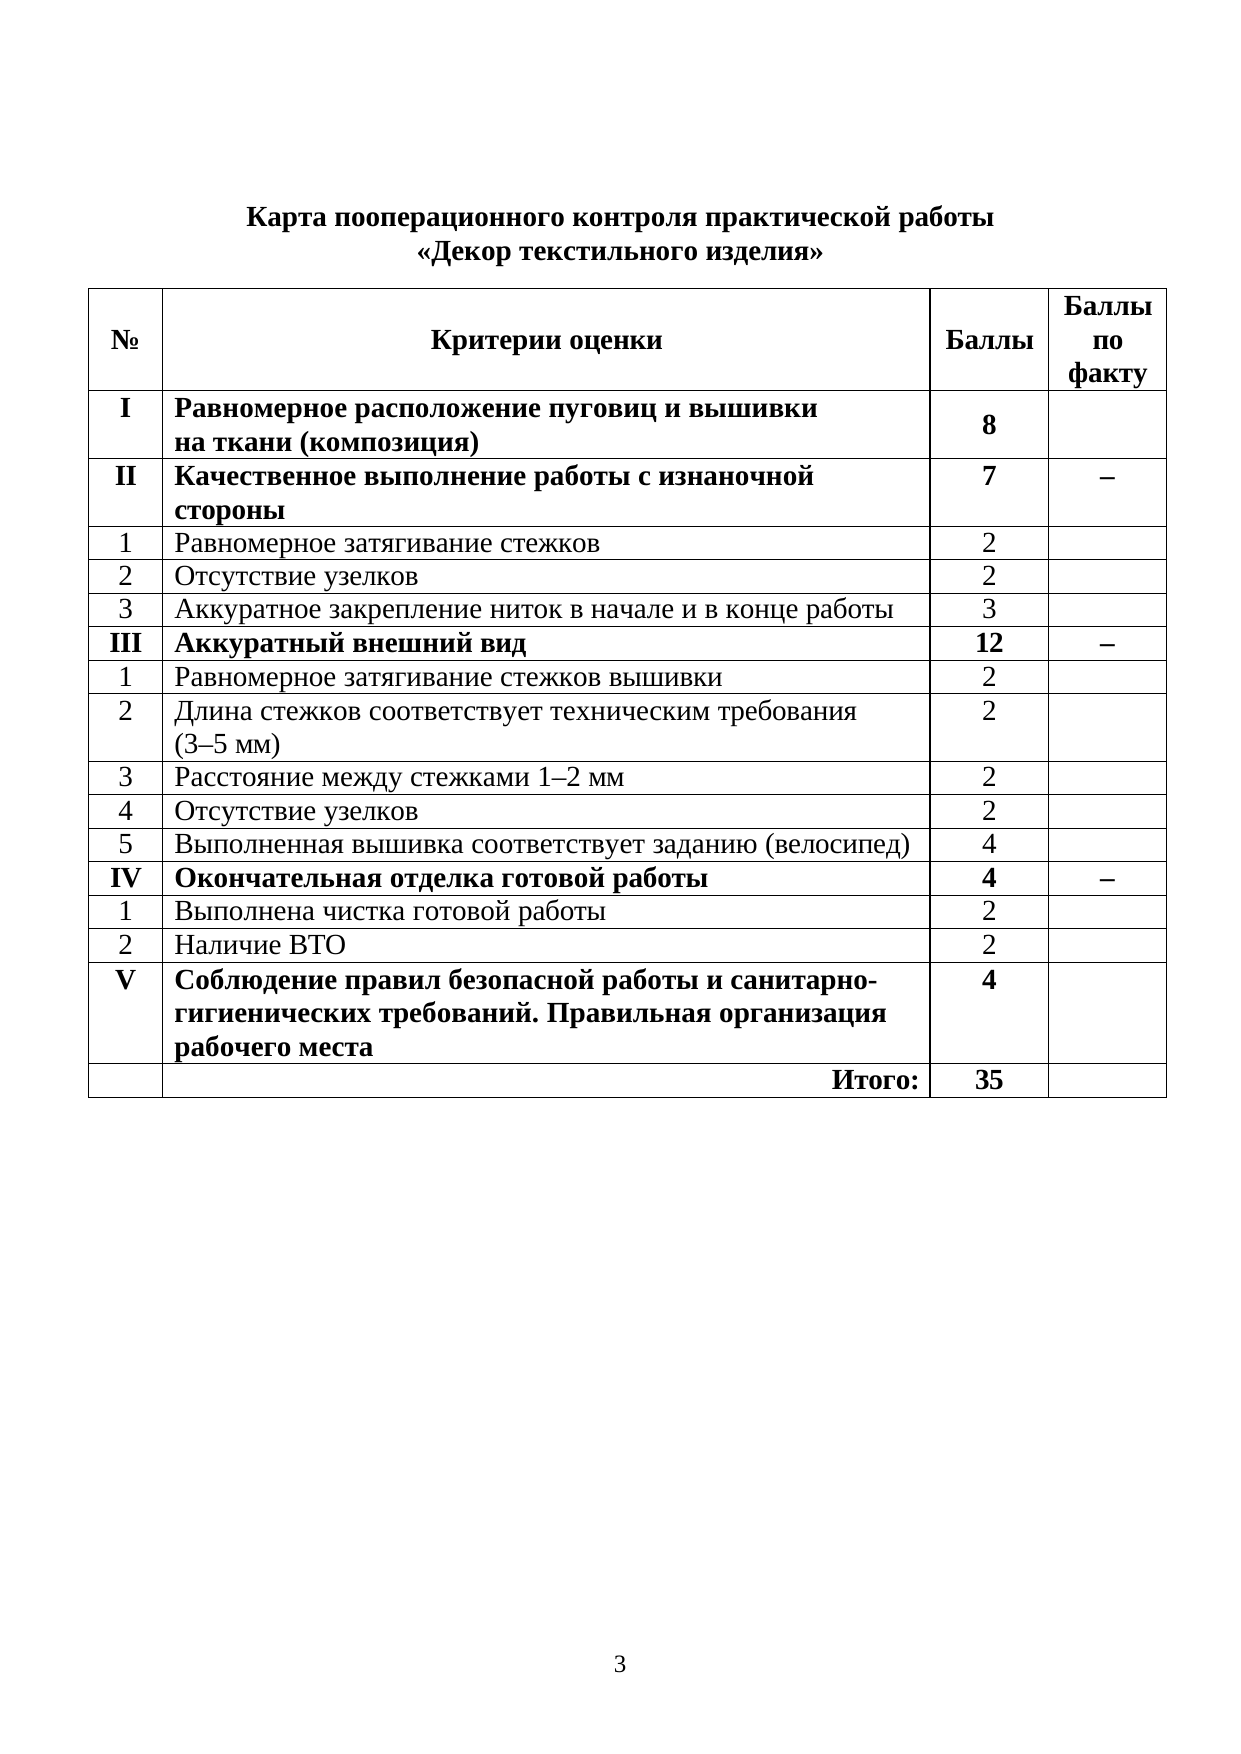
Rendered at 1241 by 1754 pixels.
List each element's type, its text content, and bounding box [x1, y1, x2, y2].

table_cell 1 [89, 527, 162, 559]
table_cell [89, 1064, 162, 1097]
table_cell 2 [89, 929, 162, 962]
table_cell V [89, 963, 162, 1063]
table_cell Равномерное расположение пуговиц и вышивки на ткани (композиция) [163, 391, 929, 458]
table_cell Аккуратное закрепление ниток в начале и в конце работы [163, 594, 929, 626]
table_cell – [1049, 627, 1166, 660]
table_cell 2 [931, 527, 1048, 559]
table_cell 2 [931, 896, 1048, 928]
table_cell Равномерное затягивание стежков [163, 527, 929, 559]
table_cell 4 [931, 862, 1048, 894]
table_cell – [1049, 459, 1166, 526]
table_cell [1049, 795, 1166, 827]
table_cell 3 [89, 594, 162, 626]
table_cell 5 [89, 829, 162, 861]
text Карта пооперационного контроля практической работы [207, 199, 1033, 233]
table_cell 1 [89, 661, 162, 693]
table_cell [1049, 762, 1166, 794]
table_cell 8 [931, 391, 1048, 458]
table_cell Равномерное затягивание стежков вышивки [163, 661, 929, 693]
table_header Баллы по факту [1049, 289, 1166, 390]
table_cell [1049, 1064, 1166, 1097]
table_cell [1049, 661, 1166, 693]
table_cell 4 [931, 963, 1048, 1063]
table_cell 2 [931, 560, 1048, 593]
table_cell 2 [89, 560, 162, 593]
table_cell [1049, 963, 1166, 1063]
table_cell 2 [931, 762, 1048, 794]
table_cell 3 [931, 594, 1048, 626]
table_cell 3 [89, 762, 162, 794]
table_cell [1049, 391, 1166, 458]
table_cell Отсутствие узелков [163, 560, 929, 593]
table_header Баллы [931, 289, 1048, 390]
table_cell [1049, 929, 1166, 962]
table_cell [1049, 594, 1166, 626]
table_cell I [89, 391, 162, 458]
table_cell Выполнена чистка готовой работы [163, 896, 929, 928]
table_cell 35 [931, 1064, 1048, 1097]
table_cell [1049, 694, 1166, 761]
table_cell Окончательная отделка готовой работы [163, 862, 929, 894]
table_cell Расстояние между стежками 1–2 мм [163, 762, 929, 794]
table_cell [1049, 896, 1166, 928]
table_cell Отсутствие узелков [163, 795, 929, 827]
table_cell 7 [931, 459, 1048, 526]
table_cell Выполненная вышивка соответствует заданию (велосипед) [163, 829, 929, 861]
table_cell [1049, 527, 1166, 559]
table_cell 2 [931, 694, 1048, 761]
table_cell 1 [89, 896, 162, 928]
table_cell Аккуратный внешний вид [163, 627, 929, 660]
table_cell Качественное выполнение работы с изнаночной стороны [163, 459, 929, 526]
table_header № [89, 289, 162, 390]
table_cell 2 [931, 661, 1048, 693]
table_cell 2 [931, 795, 1048, 827]
table_cell 4 [931, 829, 1048, 861]
table_cell 12 [931, 627, 1048, 660]
table_cell Наличие ВТО [163, 929, 929, 962]
table_cell Соблюдение правил безопасной работы и санитарно- гигиенических требований. Правильная организация рабочего места [163, 963, 929, 1063]
text «Декор текстильного изделия» [207, 233, 1033, 266]
table_cell Длина стежков соответствует техническим требования (3–5 мм) [163, 694, 929, 761]
table_cell II [89, 459, 162, 526]
table_cell [1049, 829, 1166, 861]
table_cell 2 [931, 929, 1048, 962]
table_cell 4 [89, 795, 162, 827]
table_cell – [1049, 862, 1166, 894]
table_cell III [89, 627, 162, 660]
table_cell [1049, 560, 1166, 593]
table_cell IV [89, 862, 162, 894]
table_cell 2 [89, 694, 162, 761]
table_header Критерии оценки [163, 289, 929, 390]
table_cell Итого: [163, 1064, 929, 1097]
